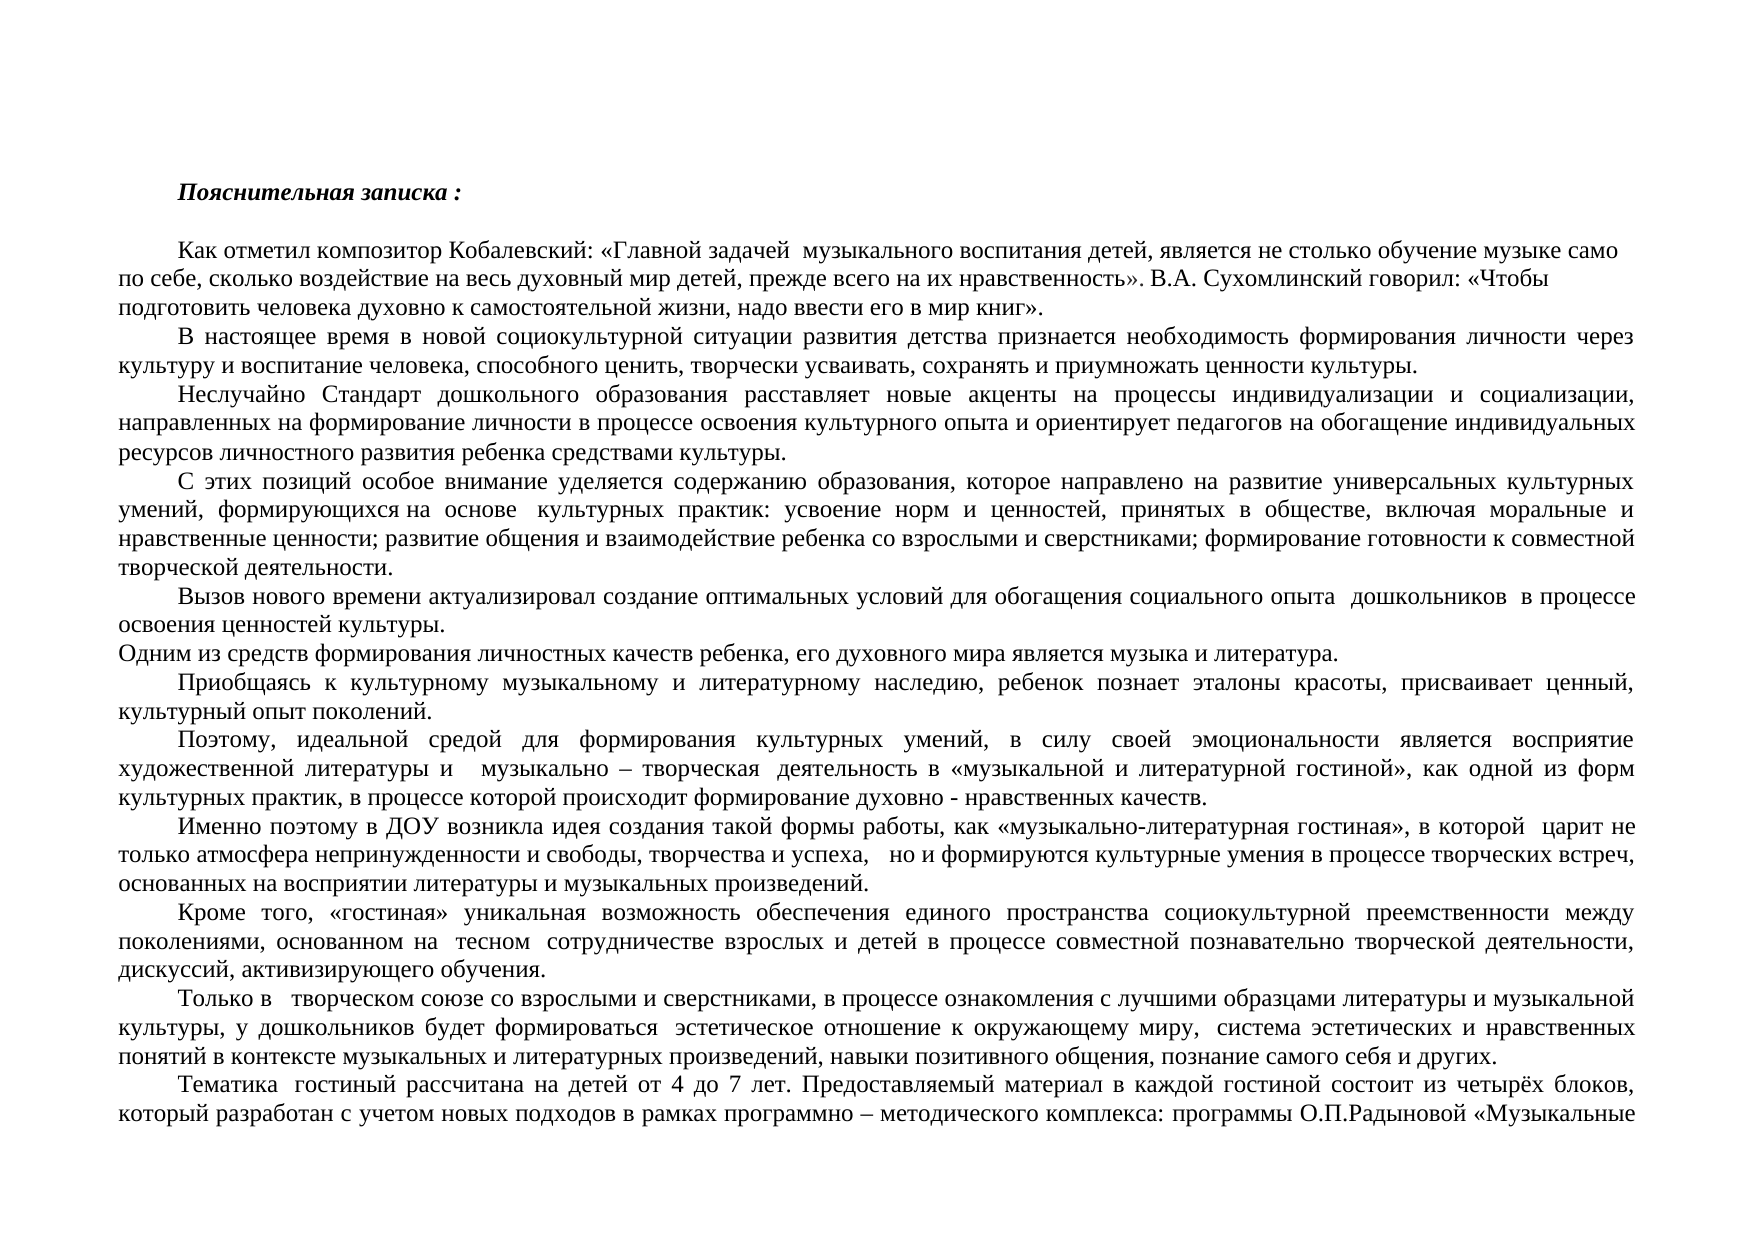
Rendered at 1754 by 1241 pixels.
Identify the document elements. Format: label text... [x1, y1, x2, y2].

text Вызов нового времени актуализировал создание оптимальных условий для обогащения социального опыта дошкольников в процессе освоения ценностей культуры. [118, 581, 1636, 638]
text С этих позиций особое внимание уделяется содержанию образования, которое направлено на развитие универсальных культурных умений, формирующихся на основе культурных практик: усвоение норм и ценностей, принятых в обществе, включая моральные и нравственные ценности; развитие общения и взаимодействие ребенка со взрослыми и сверстниками; формирование готовности к совместной творческой деятельности. [118, 466, 1636, 581]
text Именно поэтому в ДОУ возникла идея создания такой формы работы, как «музыкально-литературная гостиная», в которой царит не только атмосфера непринужденности и свободы, творчества и успеха, но и формируются культурные умения в процессе творческих встреч, основанных на восприятии литературы и музыкальных произведений. [118, 811, 1636, 897]
text Как отметил композитор Кобалевский: «Главной задачей музыкального воспитания детей, является не столько обучение музыке само по себе, сколько воздействие на весь духовный мир детей, прежде всего на их нравственность». В.А. Сухомлинский говорил: «Чтобы подготовить человека духовно к самостоятельной жизни, надо ввести его в мир книг». [118, 235, 1636, 321]
text Одним из средств формирования личностных качеств ребенка, его духовного мира является музыка и литература. [118, 638, 1636, 667]
text Только в творческом союзе со взрослыми и сверстниками, в процессе ознакомления с лучшими образцами литературы и музыкальной культуры, у дошкольников будет формироваться эстетическое отношение к окружающему миру, система эстетических и нравственных понятий в контексте музыкальных и литературных произведений, навыки позитивного общения, познание самого себя и других. [118, 983, 1636, 1069]
text Приобщаясь к культурному музыкальному и литературному наследию, ребенок познает эталоны красоты, присваивает ценный, культурный опыт поколений. [118, 667, 1636, 724]
text Пояснительная записка : [118, 177, 1636, 206]
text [118, 1069, 1636, 1127]
text Поэтому, идеальной средой для формирования культурных умений, в силу своей эмоциональности является восприятие художественной литературы и музыкально – творческая деятельность в «музыкальной и литературной гостиной», как одной из форм культурных практик, в процессе которой происходит формирование духовно - нравственных качеств. [118, 724, 1636, 811]
text В настоящее время в новой социокультурной ситуации развития детства признается необходимость формирования личности через культуру и воспитание человека, способного ценить, творчески усваивать, сохранять и приумножать ценности культуры. [118, 321, 1636, 379]
text Неслучайно Стандарт дошкольного образования расставляет новые акценты на процессы индивидуализации и социализации, направленных на формирование личности в процессе освоения культурного опыта и ориентирует педагогов на обогащение индивидуальных ресурсов личностного развития ребенка средствами культуры. [118, 379, 1636, 466]
text Кроме того, «гостиная» уникальная возможность обеспечения единого пространства социокультурной преемственности между поколениями, основанном на тесном сотрудничестве взрослых и детей в процессе совместной познавательно творческой деятельности, дискуссий, активизирующего обучения. [118, 897, 1636, 983]
